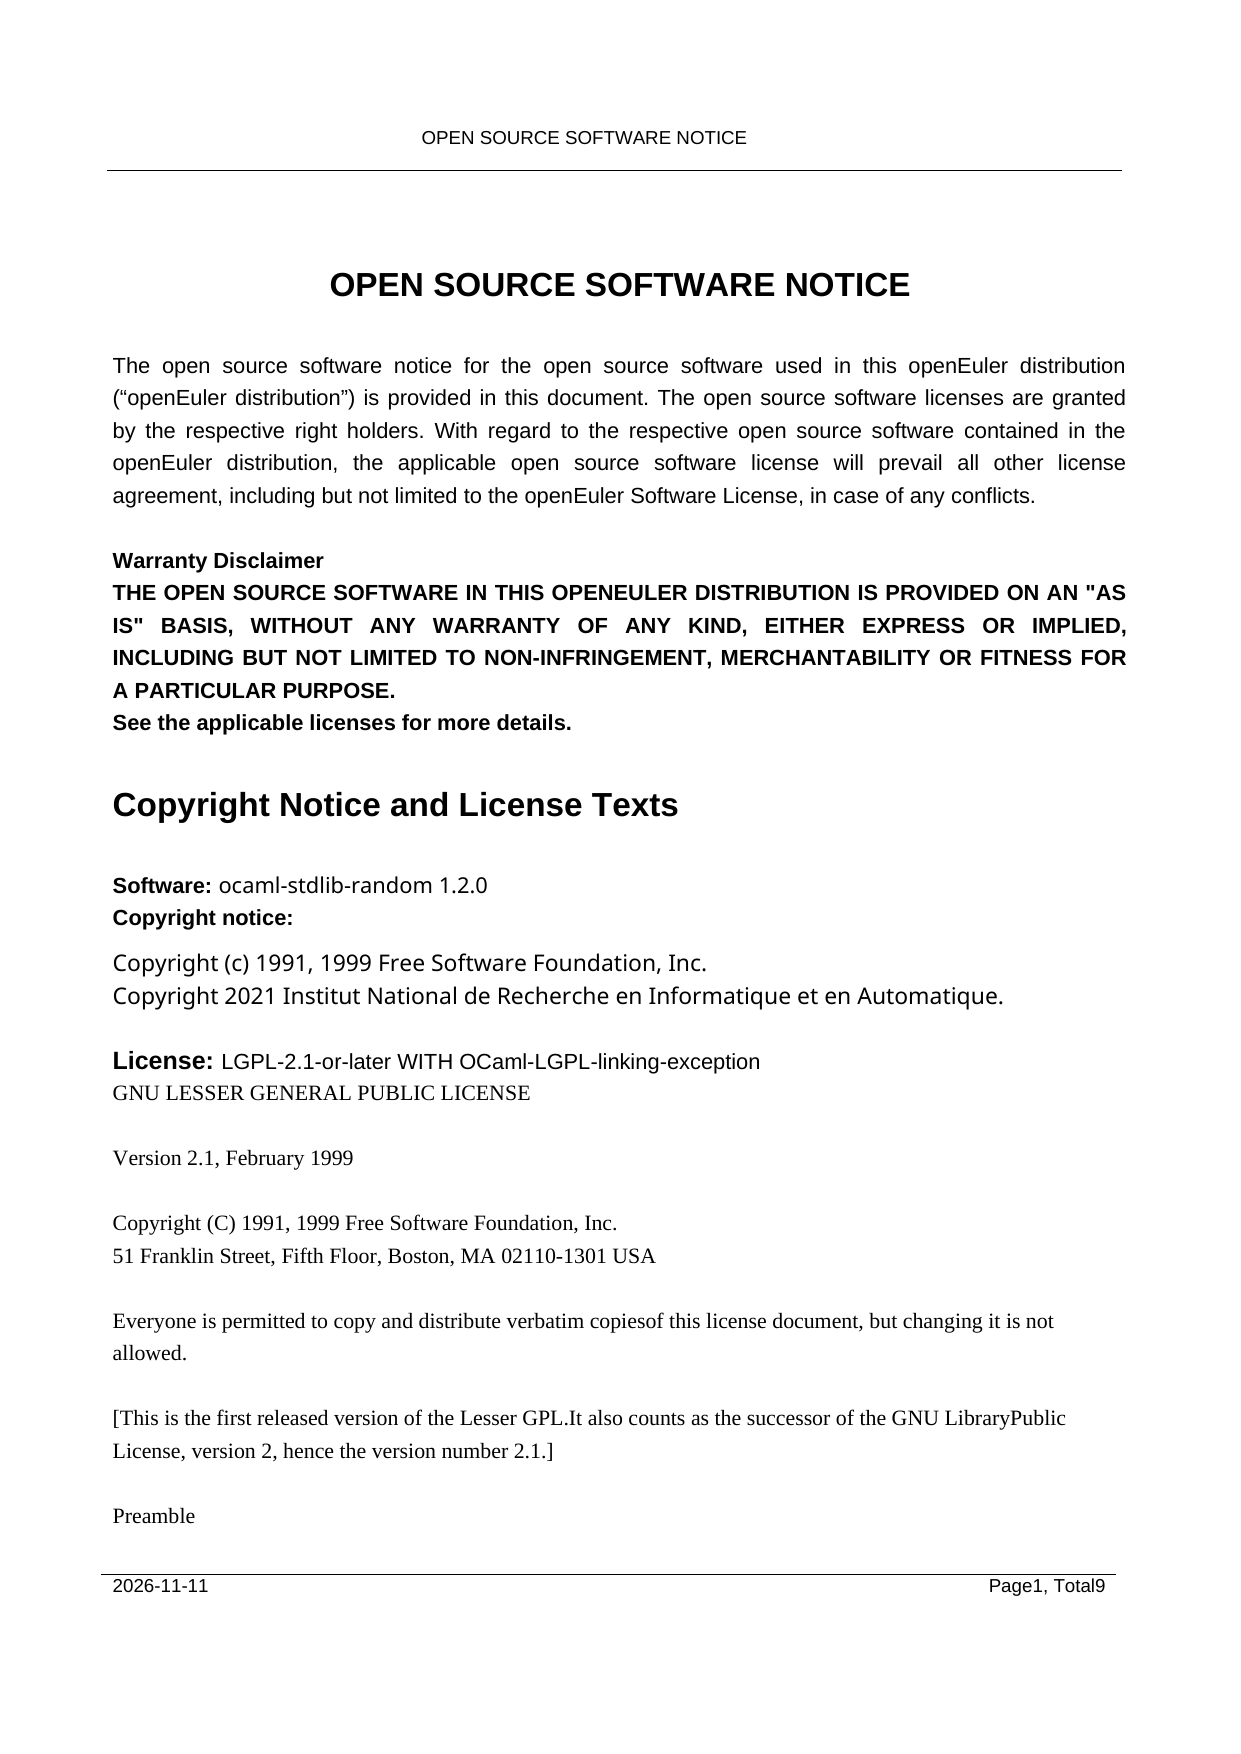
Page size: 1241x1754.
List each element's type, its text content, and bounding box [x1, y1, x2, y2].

title Software: ocaml-stdlib-random 1.2.0 [112, 869, 1128, 901]
text License: LGPL-2.1-or-later WITH OCaml-LGPL-linking-exception [112, 1044, 1128, 1077]
text Everyone is permitted to copy and distribute verbatim copiesof this license document, but changing it is not allowed. [112, 1304, 1128, 1369]
text Copyright (c) 1991, 1999 Free Software Foundation, Inc. Copyright 2021 Institut National de Recherche en Informatique et en Automatique. [112, 947, 1128, 1044]
text Version 2.1, February 1999 [112, 1142, 1128, 1174]
text GNU LESSER GENERAL PUBLIC LICENSE [112, 1077, 1128, 1109]
text Copyright notice: [112, 901, 1128, 934]
text Preamble [112, 1499, 1128, 1532]
text [This is the first released version of the Lesser GPL.It also counts as the successor of the GNU LibraryPublic License, version 2, hence the version number 2.1.] [112, 1402, 1128, 1467]
text THE OPEN SOURCE SOFTWARE IN THIS OPENEULER DISTRIBUTION IS PROVIDED ON AN "AS IS" BASIS, WITHOUT ANY WARRANTY OF ANY KIND, EITHER EXPRESS OR IMPLIED, INCLUDING BUT NOT LIMITED TO NON-INFRINGEMENT, MERCHANTABILITY OR FITNESS FOR A PARTICULAR PURPOSE. See the applicable licenses for more details. [112, 576, 1128, 739]
text Warranty Disclaimer [112, 544, 1128, 576]
text The open source software notice for the open source software used in this openEuler distribution (“openEuler distribution”) is provided in this document. The open source software licenses are granted by the respective right holders. With regard to the respective open source software contained in the openEuler distribution, the applicable open source software license will prevail all other license agreement, including but not limited to the openEuler Software License, in case of any conflicts. [112, 349, 1128, 511]
text OPEN SOURCE SOFTWARE NOTICE [112, 251, 1128, 316]
text Copyright (C) 1991, 1999 Free Software Foundation, Inc. [112, 1207, 1128, 1239]
text 51 Franklin Street, Fifth Floor, Boston, MA 02110-1301 USA [112, 1239, 1128, 1272]
text Copyright Notice and License Texts [112, 771, 1128, 836]
